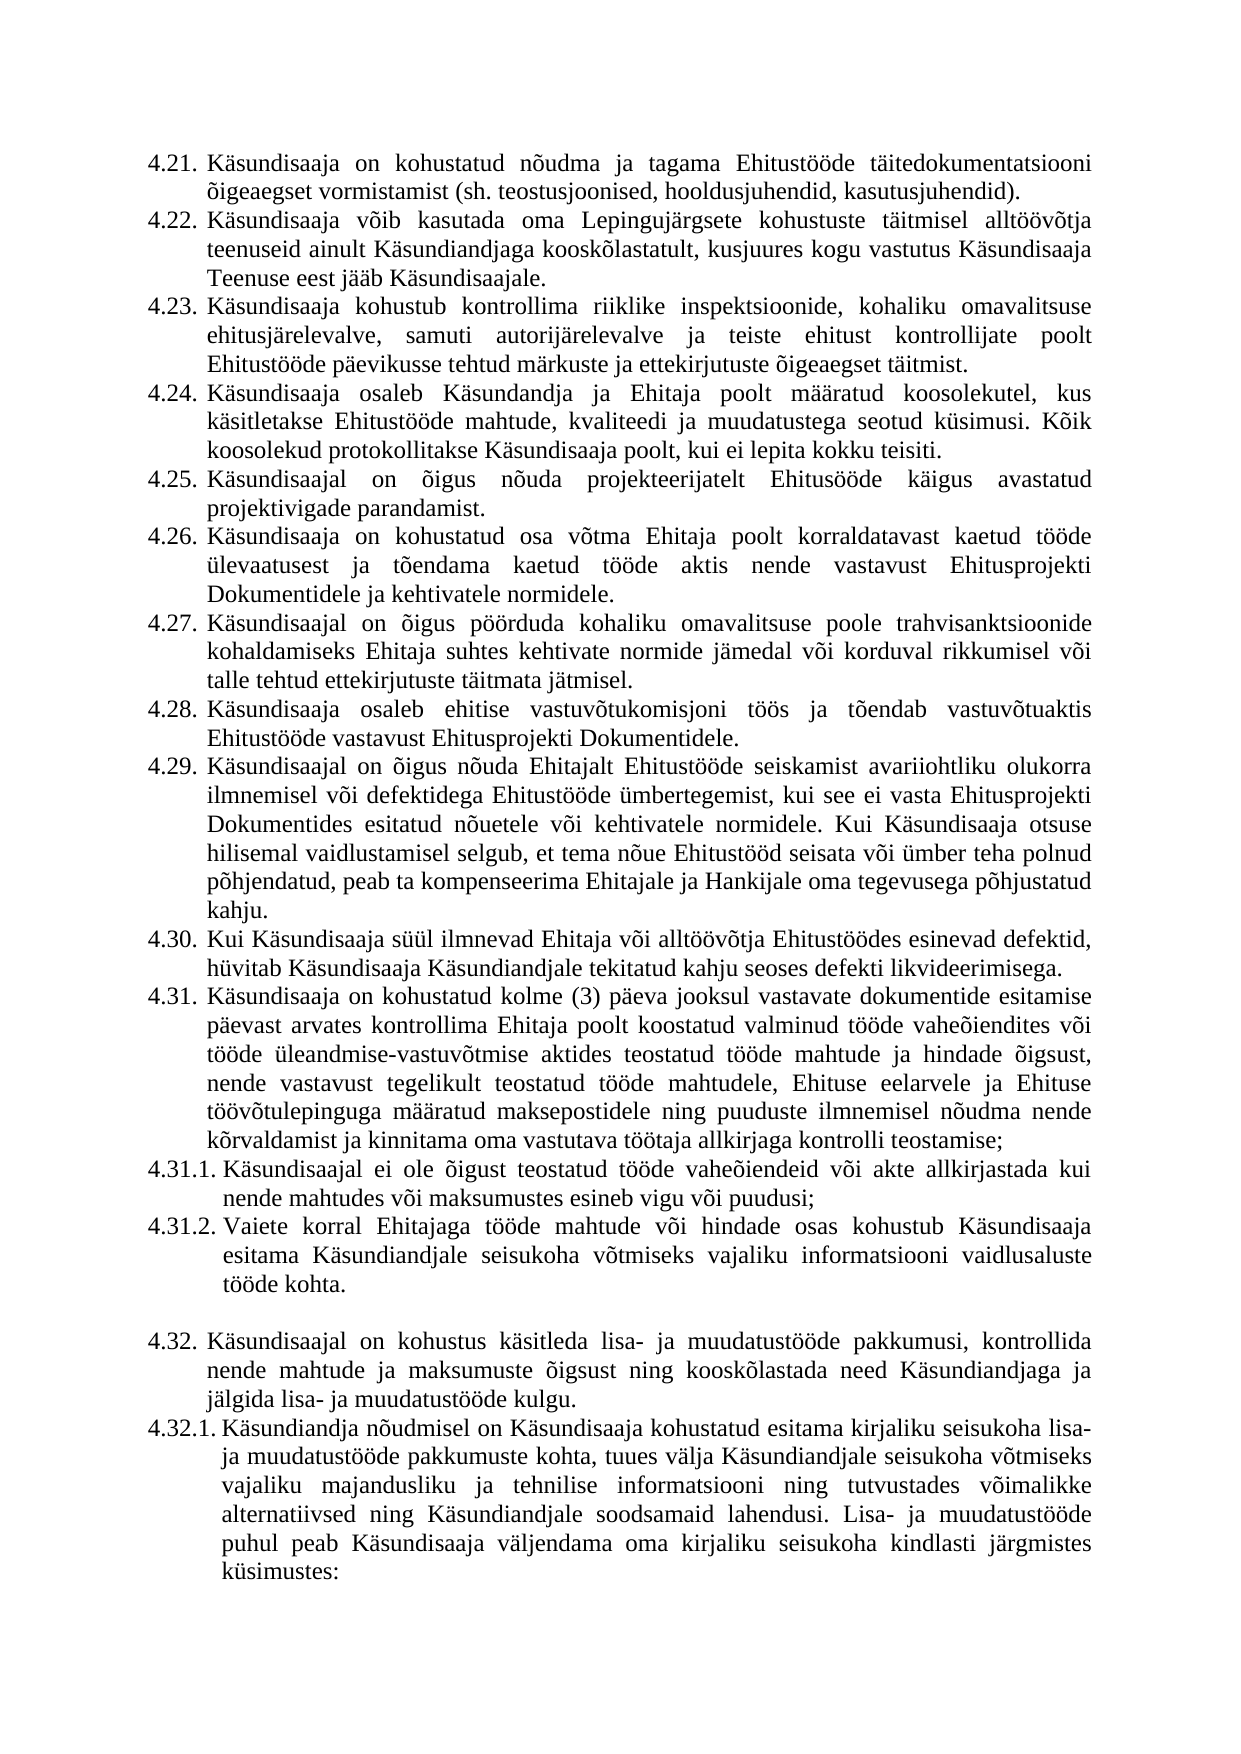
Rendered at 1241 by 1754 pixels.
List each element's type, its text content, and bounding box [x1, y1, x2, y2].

list Käsundisaaja on kohustatud nõudma ja tagama Ehitustööde täitedokumentatsiooni õigeaegset vormistamist (sh. teostusjoonised, hooldusjuhendid, kasutusjuhendid). [148, 148, 1093, 205]
list Käsundisaajal ei ole õigust teostatud tööde vaheõiendeid või akte allkirjastada kui nende mahtudes või maksumustes esineb vigu või puudusi; [148, 1154, 1093, 1211]
list Käsundisaajal on kohustus käsitleda lisa- ja muudatustööde pakkumusi, kontrollida nende mahtude ja maksumuste õigsust ning kooskõlastada need Käsundiandjaga ja jälgida lisa- ja muudatustööde kulgu. [148, 1326, 1093, 1413]
list Käsundisaaja on kohustatud kolme (3) päeva jooksul vastavate dokumentide esitamise päevast arvates kontrollima Ehitaja poolt koostatud valminud tööde vaheõiendites või tööde üleandmise-vastuvõtmise aktides teostatud tööde mahtude ja hindade õigsust, nende vastavust tegelikult teostatud tööde mahtudele, Ehituse eelarvele ja Ehituse töövõtulepinguga määratud maksepostidele ning puuduste ilmnemisel nõudma nende kõrvaldamist ja kinnitama oma vastutava töötaja allkirjaga kontrolli teostamise; [148, 981, 1093, 1154]
list Vaiete korral Ehitajaga tööde mahtude või hindade osas kohustub Käsundisaaja esitama Käsundiandjale seisukoha võtmiseks vajaliku informatsiooni vaidlusaluste tööde kohta. [148, 1211, 1093, 1298]
list Käsundisaaja on kohustatud osa võtma Ehitaja poolt korraldatavast kaetud tööde ülevaatusest ja tõendama kaetud tööde aktis nende vastavust Ehitusprojekti Dokumentidele ja kehtivatele normidele. [148, 521, 1093, 608]
list Käsundisaajal on õigus pöörduda kohaliku omavalitsuse poole trahvisanktsioonide kohaldamiseks Ehitaja suhtes kehtivate normide jämedal või korduval rikkumisel või talle tehtud ettekirjutuste täitmata jätmisel. [148, 608, 1093, 694]
list Käsundisaaja osaleb Käsundandja ja Ehitaja poolt määratud koosolekutel, kus käsitletakse Ehitustööde mahtude, kvaliteedi ja muudatustega seotud küsimusi. Kõik koosolekud protokollitakse Käsundisaaja poolt, kui ei lepita kokku teisiti. [148, 378, 1093, 464]
list Käsundisaaja võib kasutada oma Lepingujärgsete kohustuste täitmisel alltöövõtja teenuseid ainult Käsundiandjaga kooskõlastatult, kusjuures kogu vastutus Käsundisaaja Teenuse eest jääb Käsundisaajale. [148, 205, 1093, 291]
list Kui Käsundisaaja süül ilmnevad Ehitaja või alltöövõtja Ehitustöödes esinevad defektid, hüvitab Käsundisaaja Käsundiandjale tekitatud kahju seoses defekti likvideerimisega. [148, 924, 1093, 981]
list Käsundiandja nõudmisel on Käsundisaaja kohustatud esitama kirjaliku seisukoha lisa- ja muudatustööde pakkumuste kohta, tuues välja Käsundiandjale seisukoha võtmiseks vajaliku majandusliku ja tehnilise informatsiooni ning tutvustades võimalikke alternatiivsed ning Käsundiandjale soodsamaid lahendusi. Lisa- ja muudatustööde puhul peab Käsundisaaja väljendama oma kirjaliku seisukoha kindlasti järgmistes küsimustes: [148, 1413, 1093, 1585]
list Käsundisaaja osaleb ehitise vastuvõtukomisjoni töös ja tõendab vastuvõtuaktis Ehitustööde vastavust Ehitusprojekti Dokumentidele. [148, 694, 1093, 751]
list Käsundisaaja kohustub kontrollima riiklike inspektsioonide, kohaliku omavalitsuse ehitusjärelevalve, samuti autorijärelevalve ja teiste ehitust kontrollijate poolt Ehitustööde päevikusse tehtud märkuste ja ettekirjutuste õigeaegset täitmist. [148, 291, 1093, 378]
list Käsundisaajal on õigus nõuda Ehitajalt Ehitustööde seiskamist avariiohtliku olukorra ilmnemisel või defektidega Ehitustööde ümbertegemist, kui see ei vasta Ehitusprojekti Dokumentides esitatud nõuetele või kehtivatele normidele. Kui Käsundisaaja otsuse hilisemal vaidlustamisel selgub, et tema nõue Ehitustööd seisata või ümber teha polnud põhjendatud, peab ta kompenseerima Ehitajale ja Hankijale oma tegevusega põhjustatud kahju. [148, 751, 1093, 924]
list Käsundisaajal on õigus nõuda projekteerijatelt Ehitusööde käigus avastatud projektivigade parandamist. [148, 464, 1093, 521]
